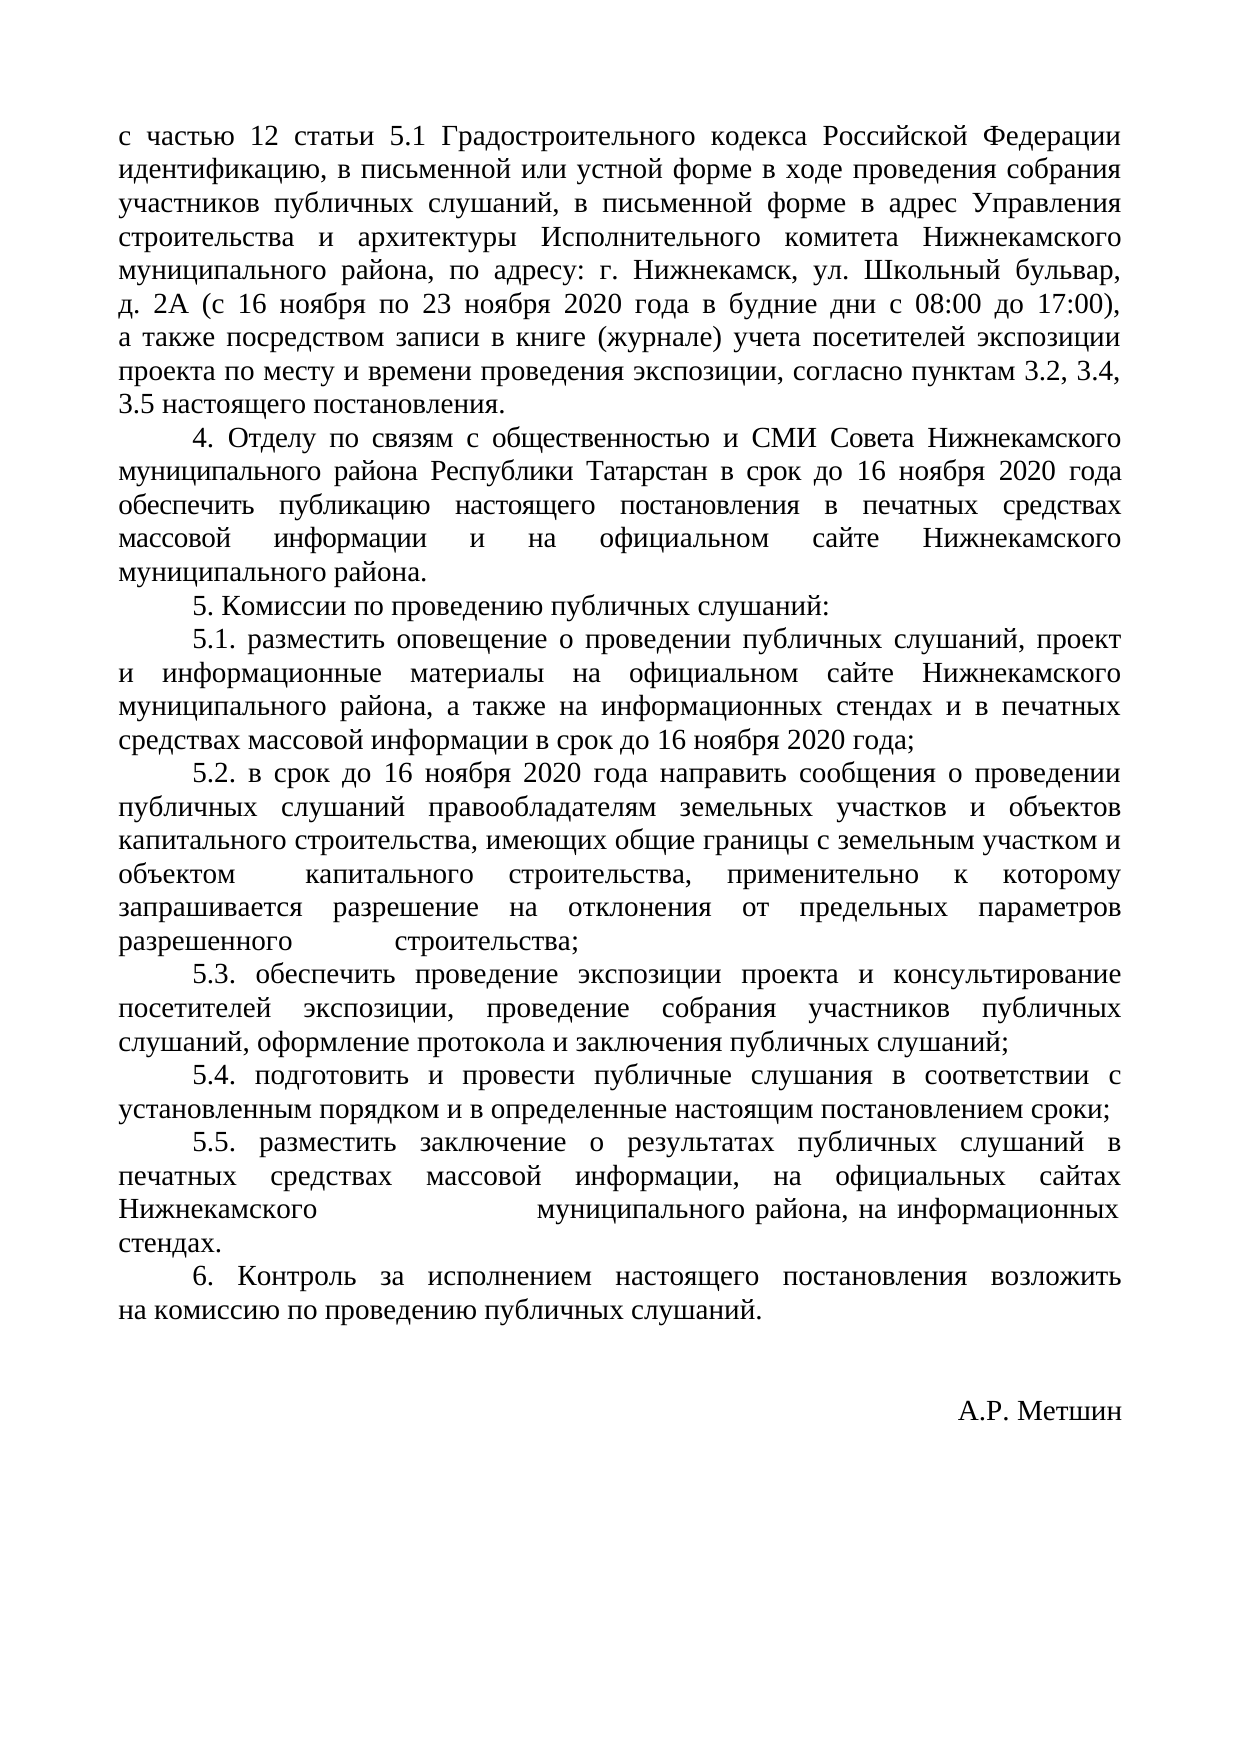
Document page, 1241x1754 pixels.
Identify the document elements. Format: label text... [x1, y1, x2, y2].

text 4. Отделу по связям с общественностью и СМИ Совета Нижнекамского муниципального района Республики Татарстан в срок до 16 ноября 2020 года обеспечить публикацию настоящего постановления в печатных средствах массовой информации и на официальном сайте Нижнекамского муниципального района. [118, 420, 1122, 588]
text 5. Комиссии по проведению публичных слушаний: [118, 588, 1122, 621]
text 5.5. разместить заключение о результатах публичных слушаний в печатных средствах массовой информации, на официальных сайтах Нижнекамского муниципального района, на информационных стендах. [118, 1124, 1122, 1258]
text 5.4. подготовить и провести публичные слушания в соответствии с установленным порядком и в определенные настоящим постановлением сроки; [118, 1057, 1122, 1124]
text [118, 118, 1122, 420]
text 5.2. в срок до 16 ноября 2020 года направить сообщения о проведении публичных слушаний правообладателям земельных участков и объектов капитального строительства, имеющих общие границы с земельным участком и объектом капитального строительства, применительно к которому запрашивается разрешение на отклонения от предельных параметров разрешенного строительства; [118, 755, 1122, 957]
text 6. Контроль за исполнением настоящего постановления возложить на комиссию по проведению публичных слушаний. [118, 1258, 1122, 1326]
text А.Р. Метшин [118, 1393, 1122, 1426]
text 5.1. разместить оповещение о проведении публичных слушаний, проект и информационные материалы на официальном сайте Нижнекамского муниципального района, а также на информационных стендах и в печатных средствах массовой информации в срок до 16 ноября 2020 года; [118, 621, 1122, 755]
text 5.3. обеспечить проведение экспозиции проекта и консультирование посетителей экспозиции, проведение собрания участников публичных слушаний, оформление протокола и заключения публичных слушаний; [118, 957, 1122, 1057]
